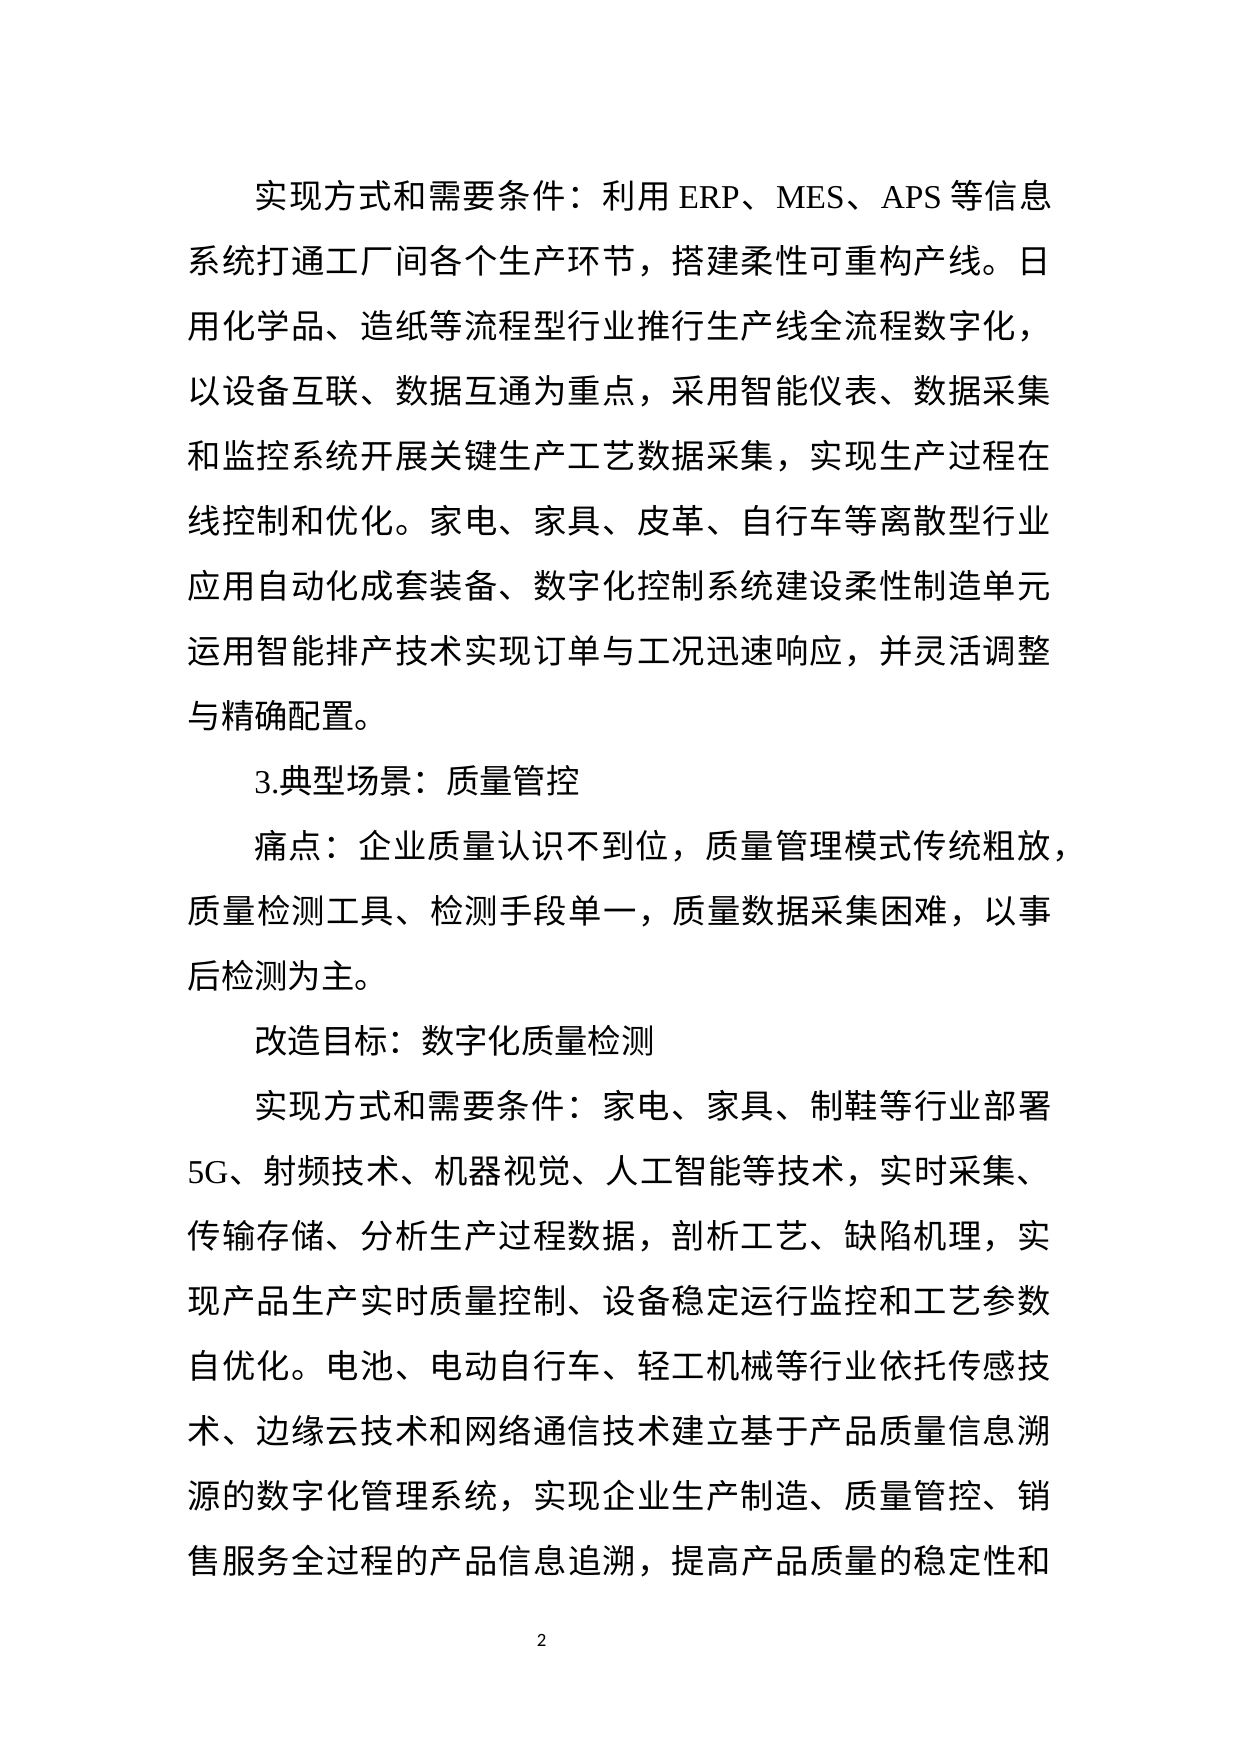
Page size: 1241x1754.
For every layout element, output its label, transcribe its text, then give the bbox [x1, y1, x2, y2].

list 3.典型场景：质量管控 [187, 747, 1053, 812]
list 痛点：企业质量认识不到位，质量管理模式传统粗放，质量检测工具、检测手段单一，质量数据采集困难，以事后检测为主。 [187, 812, 1053, 1007]
list 实现方式和需要条件：利用ERP、MES、APS等信息系统打通工厂间各个生产环节，搭建柔性可重构产线。日用化学品、造纸等流程型行业推行生产线全流程数字化，以设备互联、数据互通为重点，采用智能仪表、数据采集和监控系统开展关键生产工艺数据采集，实现生产过程在线控制和优化。家电、家具、皮革、自行车等离散型行业应用自动化成套装备、数字化控制系统建设柔性制造单元，运用智能排产技术实现订单与工况迅速响应，并灵活调整与精确配置。 [187, 162, 1053, 747]
list 改造目标：数字化质量检测 [187, 1007, 1053, 1072]
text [187, 1072, 1053, 1592]
